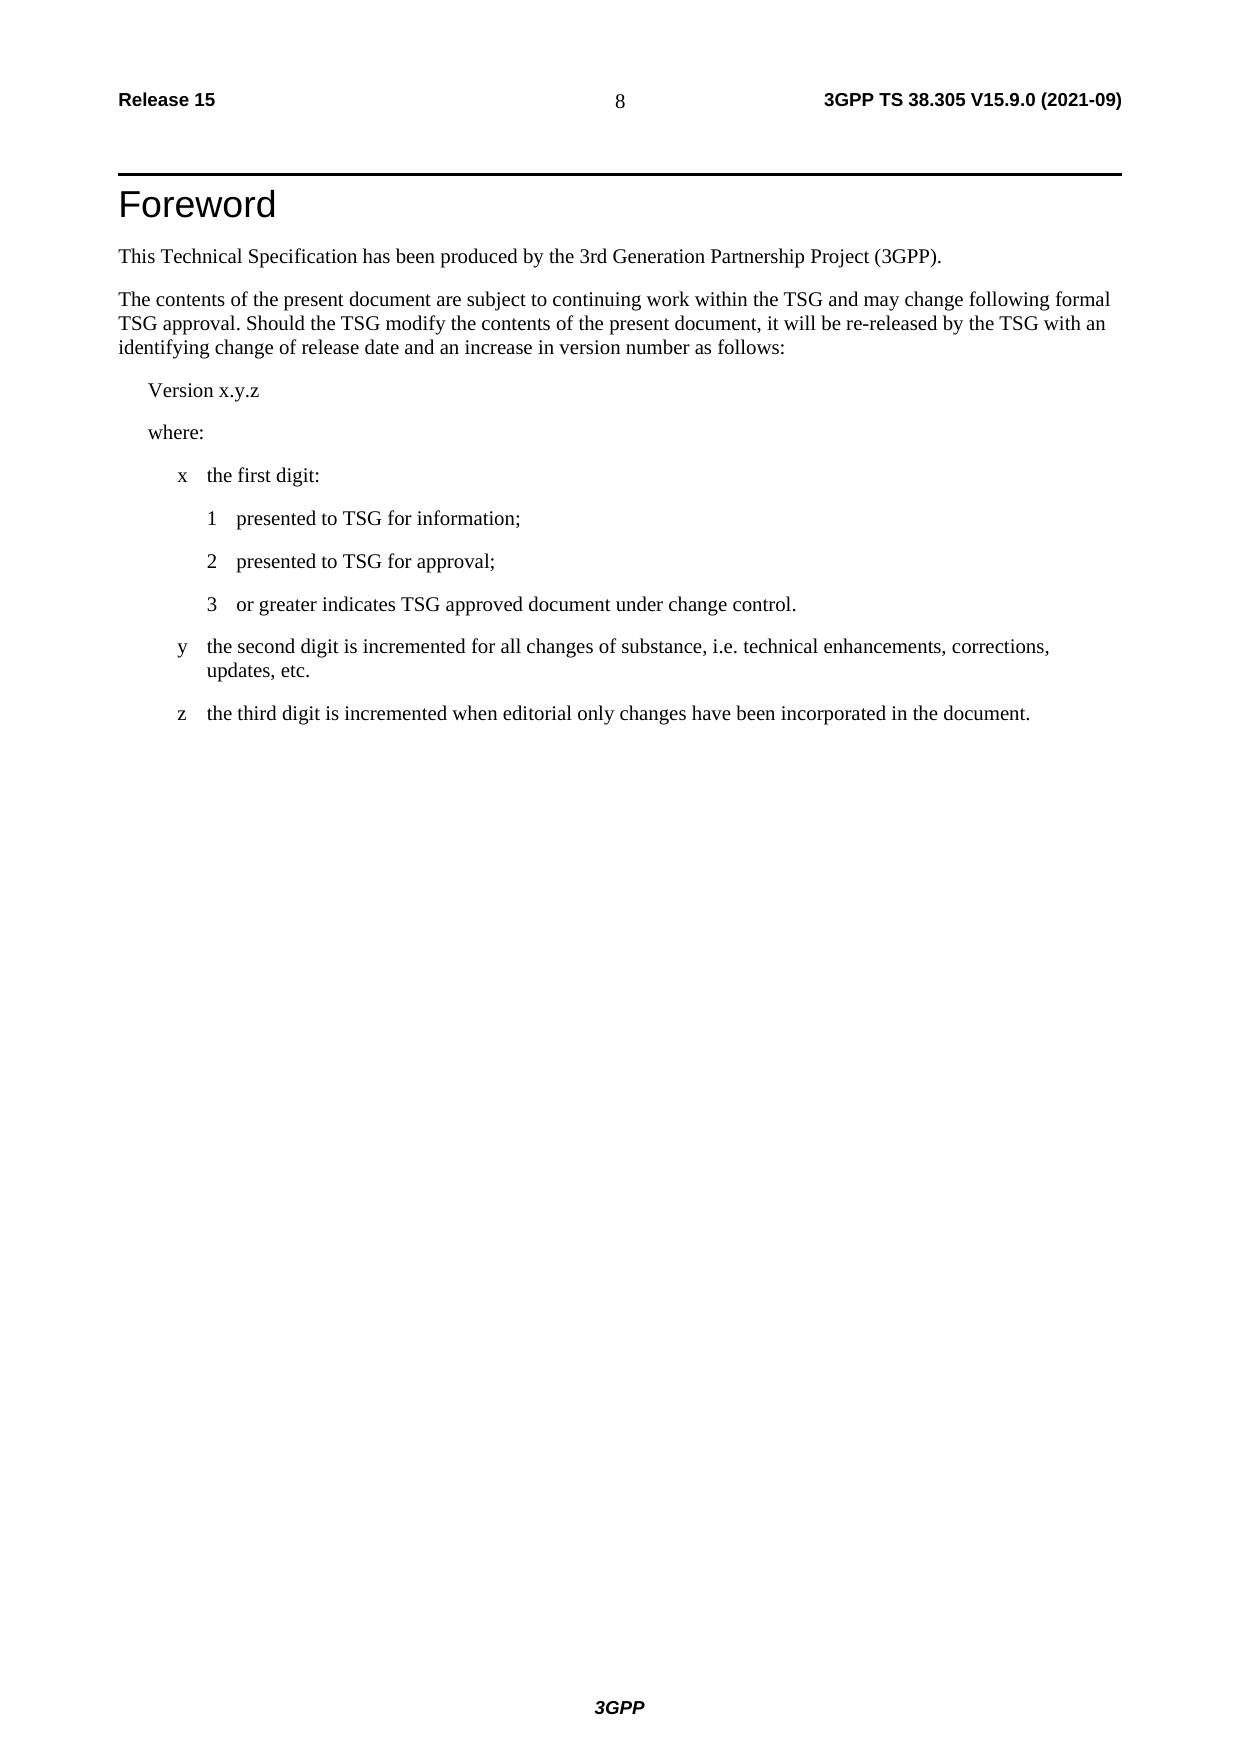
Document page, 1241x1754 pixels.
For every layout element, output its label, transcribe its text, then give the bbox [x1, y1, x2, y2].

text The contents of the present document are subject to continuing work within the TSG and may change following formal TSG approval. Should the TSG modify the contents of the present document, it will be re-released by the TSG with an identifying change of release date and an increase in version number as follows: [118, 287, 1122, 359]
subtitle Foreword [118, 176, 1122, 225]
text 2 presented to TSG for approval; [207, 549, 1122, 573]
text z the third digit is incremented when editorial only changes have been incorporated in the document. [177, 701, 1122, 725]
text where: [148, 420, 1122, 444]
text 1 presented to TSG for information; [207, 506, 1122, 530]
text Version x.y.z [148, 377, 1122, 402]
text x the first digit: [177, 463, 1122, 487]
text 3 or greater indicates TSG approved document under change control. [207, 592, 1122, 616]
text y the second digit is incremented for all changes of substance, i.e. technical enhancements, corrections, updates, etc. [177, 634, 1122, 682]
text This Technical Specification has been produced by the 3rd Generation Partnership Project (3GPP). [118, 244, 1122, 268]
